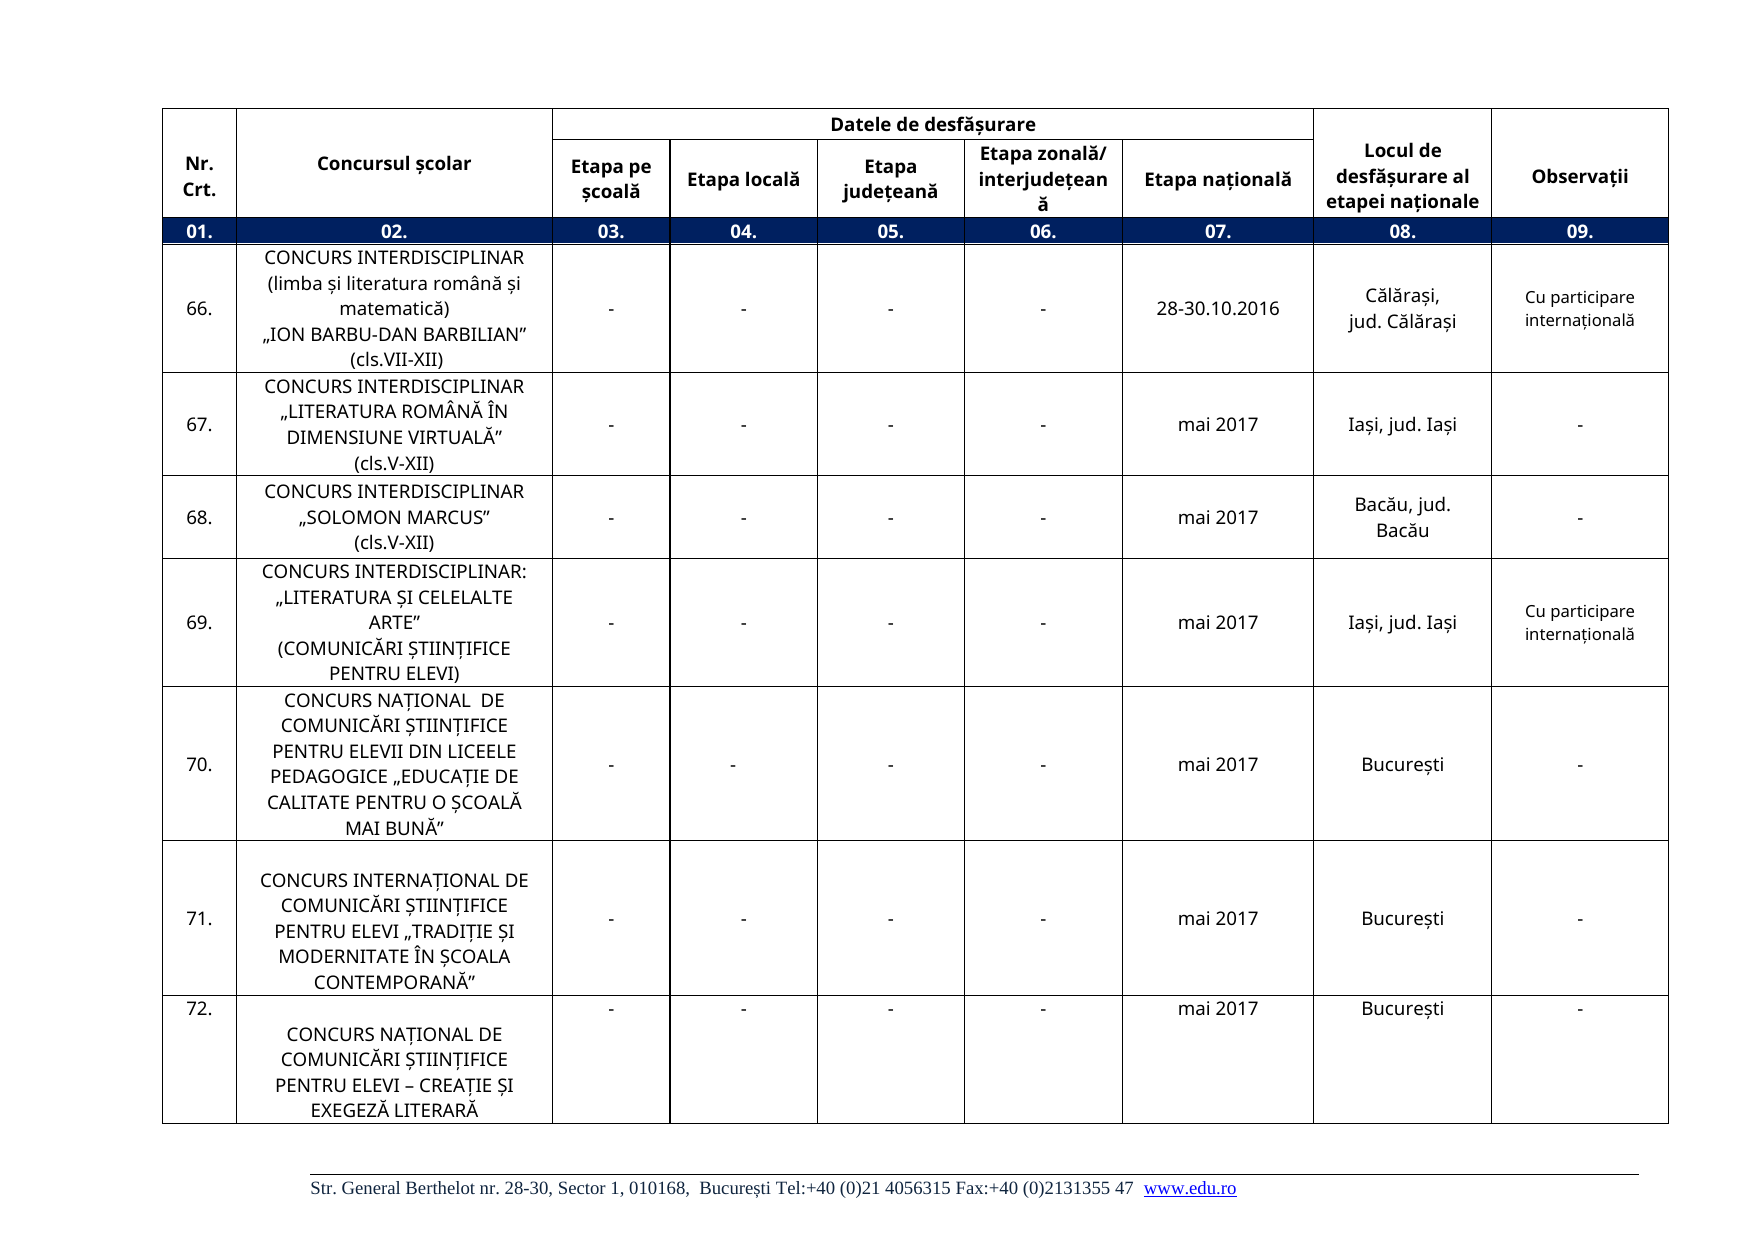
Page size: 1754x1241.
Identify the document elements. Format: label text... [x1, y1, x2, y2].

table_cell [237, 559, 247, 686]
table_cell - [553, 245, 669, 372]
table_cell 03. [553, 218, 669, 243]
table_cell - [1492, 476, 1668, 558]
table_cell 01. [163, 218, 236, 243]
table_cell - [553, 559, 669, 686]
table_cell Concursul şcolar [237, 109, 552, 217]
table_cell Etapa judeţeană [818, 140, 964, 217]
table_cell mai 2017 [1123, 996, 1313, 1123]
table_cell 07. [1123, 218, 1313, 243]
table_cell 06. [965, 218, 1122, 243]
table_cell Locul de desfăşurare al etapei naţionale [1314, 109, 1491, 217]
table_cell - [671, 476, 817, 558]
table_cell București [1314, 687, 1491, 840]
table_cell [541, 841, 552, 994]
table_cell 69. [163, 559, 236, 686]
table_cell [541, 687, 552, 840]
table_cell Etapa zonală/ interjudeţeană [965, 140, 1122, 217]
table_cell Cu participare internațională [1492, 559, 1668, 686]
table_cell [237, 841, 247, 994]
table_cell 02. [237, 218, 552, 243]
table_cell - [818, 996, 964, 1123]
table_cell - [818, 559, 964, 686]
table_cell Cu participare internațională [1492, 245, 1668, 372]
table_cell - [1492, 687, 1668, 840]
table_cell mai 2017 [1123, 687, 1313, 840]
table_cell 71. [163, 841, 236, 994]
table_cell - [818, 841, 964, 994]
table_cell - [553, 687, 669, 840]
table_cell 66. [163, 245, 236, 372]
table_cell 70. [163, 687, 236, 840]
table_cell - [965, 841, 1122, 994]
table_cell - [965, 373, 1122, 475]
table_cell Etapa locală [671, 140, 817, 217]
table_cell - [553, 373, 669, 475]
table_cell CONCURS INTERDISCIPLINAR „SOLOMON MARCUS” (cls.V-XII) [237, 476, 552, 558]
table_cell - [671, 245, 817, 372]
table_cell - [818, 245, 964, 372]
table_cell - [553, 476, 669, 558]
table_cell București [1314, 841, 1491, 994]
table_cell - [671, 841, 817, 994]
table_cell Bacău, jud. Bacău [1314, 476, 1491, 558]
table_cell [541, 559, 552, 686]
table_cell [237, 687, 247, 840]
table_cell - [965, 245, 1122, 372]
table_cell - [965, 687, 1122, 840]
table_cell - [818, 476, 964, 558]
table_cell Iași, jud. Iași [1314, 559, 1491, 686]
table_cell - [553, 841, 669, 994]
table_cell Observaţii [1492, 109, 1668, 217]
table_cell 04. [671, 218, 817, 243]
table_cell Iași, jud. Iași [1314, 373, 1491, 475]
table_cell - [1492, 841, 1668, 994]
table_cell - [671, 687, 817, 840]
table_cell 72. [163, 996, 236, 1123]
table_cell mai 2017 [1123, 841, 1313, 994]
table_cell 08. [1314, 218, 1491, 243]
table_cell - [1492, 373, 1668, 475]
table_cell - [553, 996, 669, 1123]
table_cell CONCURS INTERDISCIPLINAR „LITERATURA ROMÂNĂ ÎN DIMENSIUNE VIRTUALĂ” (cls.V-XII) [237, 373, 552, 475]
table_cell - [965, 476, 1122, 558]
table_cell 05. [818, 218, 964, 243]
table_cell - [671, 559, 817, 686]
table_cell 09. [1492, 218, 1668, 243]
table_cell - [818, 373, 964, 475]
table_cell - [818, 687, 964, 840]
table_cell - [965, 996, 1122, 1123]
table_cell Datele de desfăşurare [553, 109, 1313, 139]
table_cell 28-30.10.2016 [1123, 245, 1313, 372]
table_cell - [965, 559, 1122, 686]
table_cell Etapa pe şcoală [553, 140, 669, 217]
table_cell Călărași, jud. Călărași [1314, 245, 1491, 372]
table_cell mai 2017 [1123, 373, 1313, 475]
table_cell CONCURS INTERDISCIPLINAR (limba și literatura română și matematică) „ION BARBU-DAN BARBILIAN” (cls.VII-XII) [237, 245, 552, 372]
table_cell 68. [163, 476, 236, 558]
table_cell 67. [163, 373, 236, 475]
table_cell mai 2017 [1123, 476, 1313, 558]
table_cell mai 2017 [1123, 559, 1313, 686]
table_cell București [1314, 996, 1491, 1123]
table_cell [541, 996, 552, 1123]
table_cell Nr. Crt. [163, 109, 236, 217]
table_cell Etapa naţională [1123, 140, 1313, 217]
table_cell - [671, 373, 817, 475]
table_cell - [671, 996, 817, 1123]
table_cell - [1492, 996, 1668, 1123]
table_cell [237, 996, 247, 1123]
